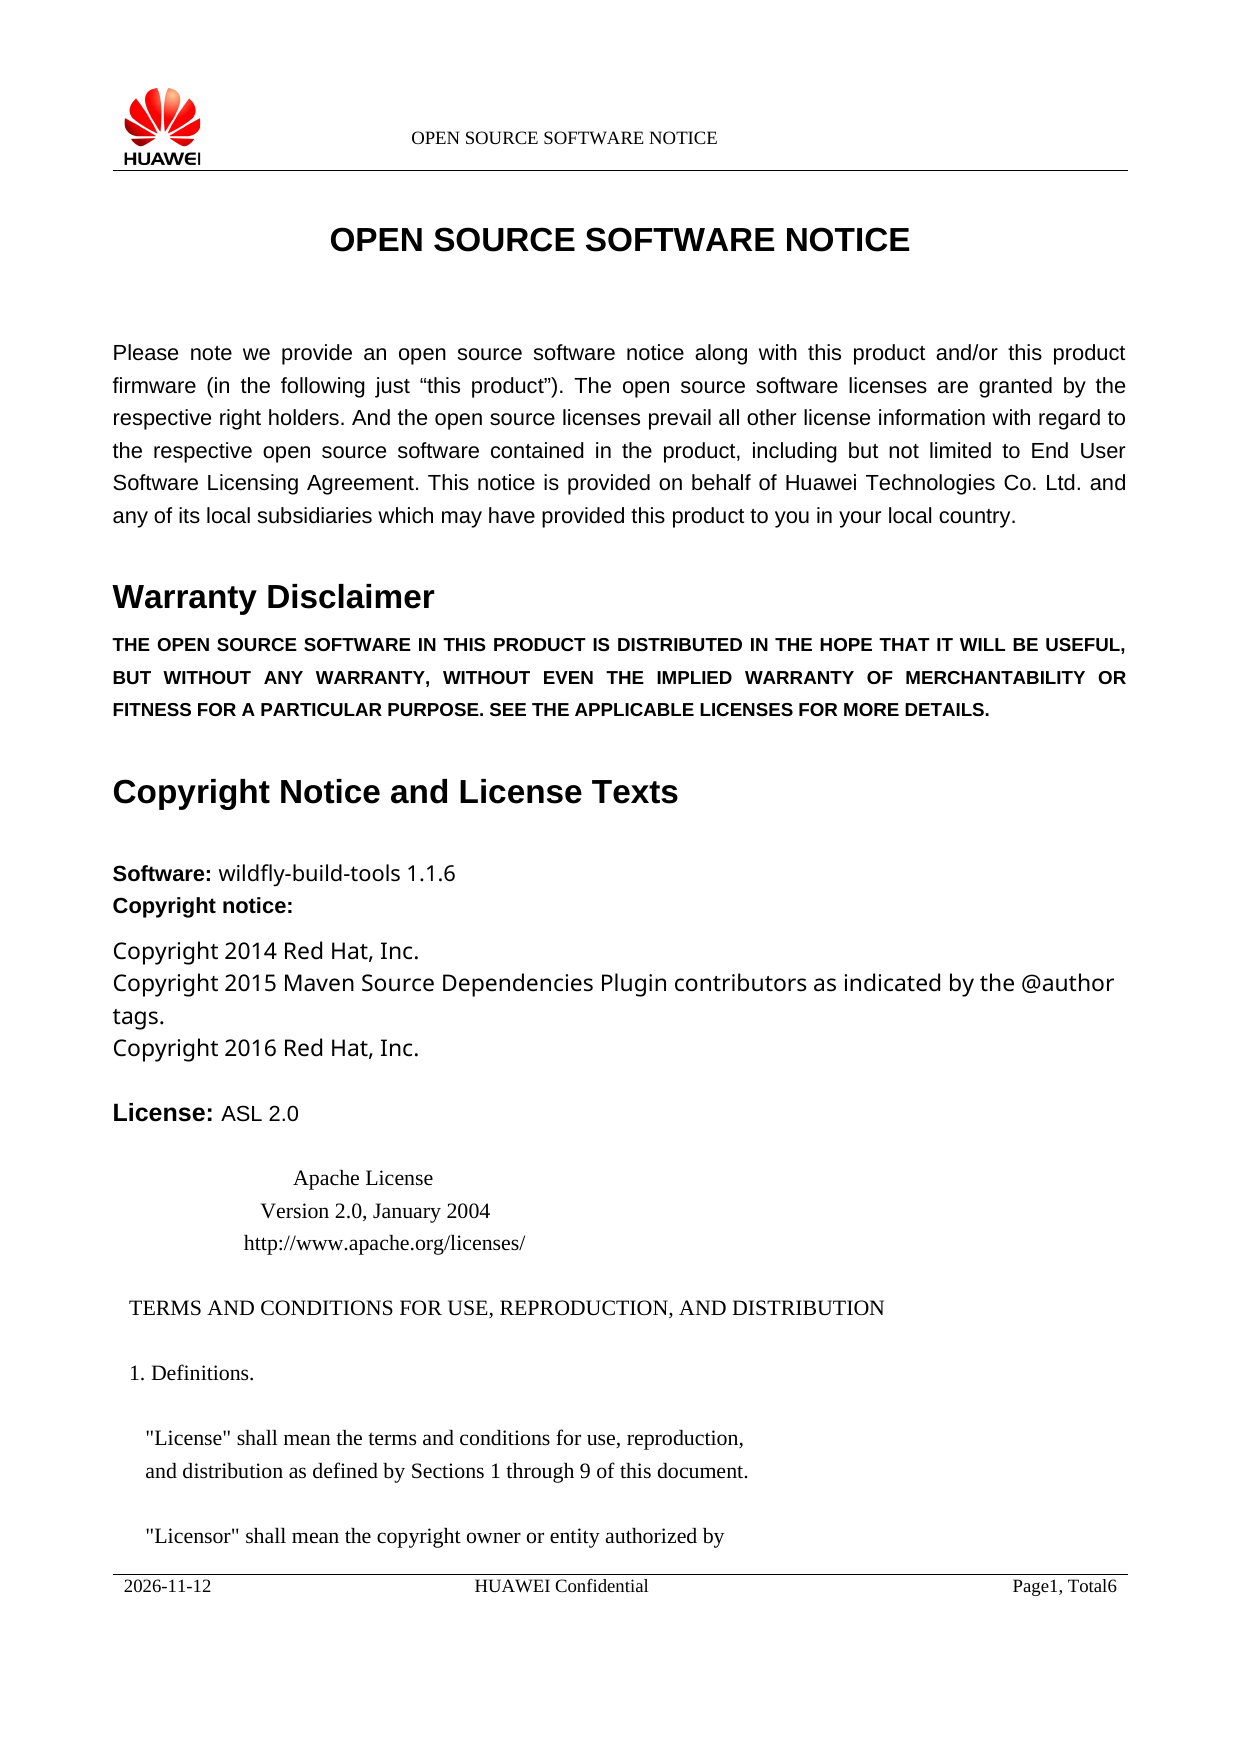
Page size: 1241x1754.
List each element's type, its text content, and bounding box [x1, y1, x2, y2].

text The open source software in this product is distributed in the hope that it will be useful, but WITHOUT ANY WARRANTY, without even the implied warranty of MERCHANTABILITY or FITNESS FOR A PARTICULAR PURPOSE. See the applicable licenses for more details. [112, 629, 1128, 726]
text Copyright notice: [112, 889, 1128, 921]
picture [124, 88, 201, 165]
text License: ASL 2.0 [112, 1096, 1128, 1129]
text Copyright 2014 Red Hat, Inc. Copyright 2015 Maven Source Dependencies Plugin contributors as indicated by the @author tags. Copyright 2016 Red Hat, Inc. [112, 934, 1128, 1096]
text Copyright Notice and License Texts [112, 759, 1128, 824]
text Please note we provide an open source software notice along with this product and/or this product firmware (in the following just “this product”). The open source software licenses are granted by the respective right holders. And the open source licenses prevail all other license information with regard to the respective open source software contained in the product, including but not limited to End User Software Licensing Agreement. This notice is provided on behalf of Huawei Technologies Co. Ltd. and any of its local subsidiaries which may have provided this product to you in your local country. [112, 336, 1128, 531]
title Software: wildfly-build-tools 1.1.6 [112, 856, 1128, 889]
text Warranty Disclaimer [112, 564, 1128, 629]
text OPEN SOURCE SOFTWARE NOTICE [112, 206, 1128, 271]
